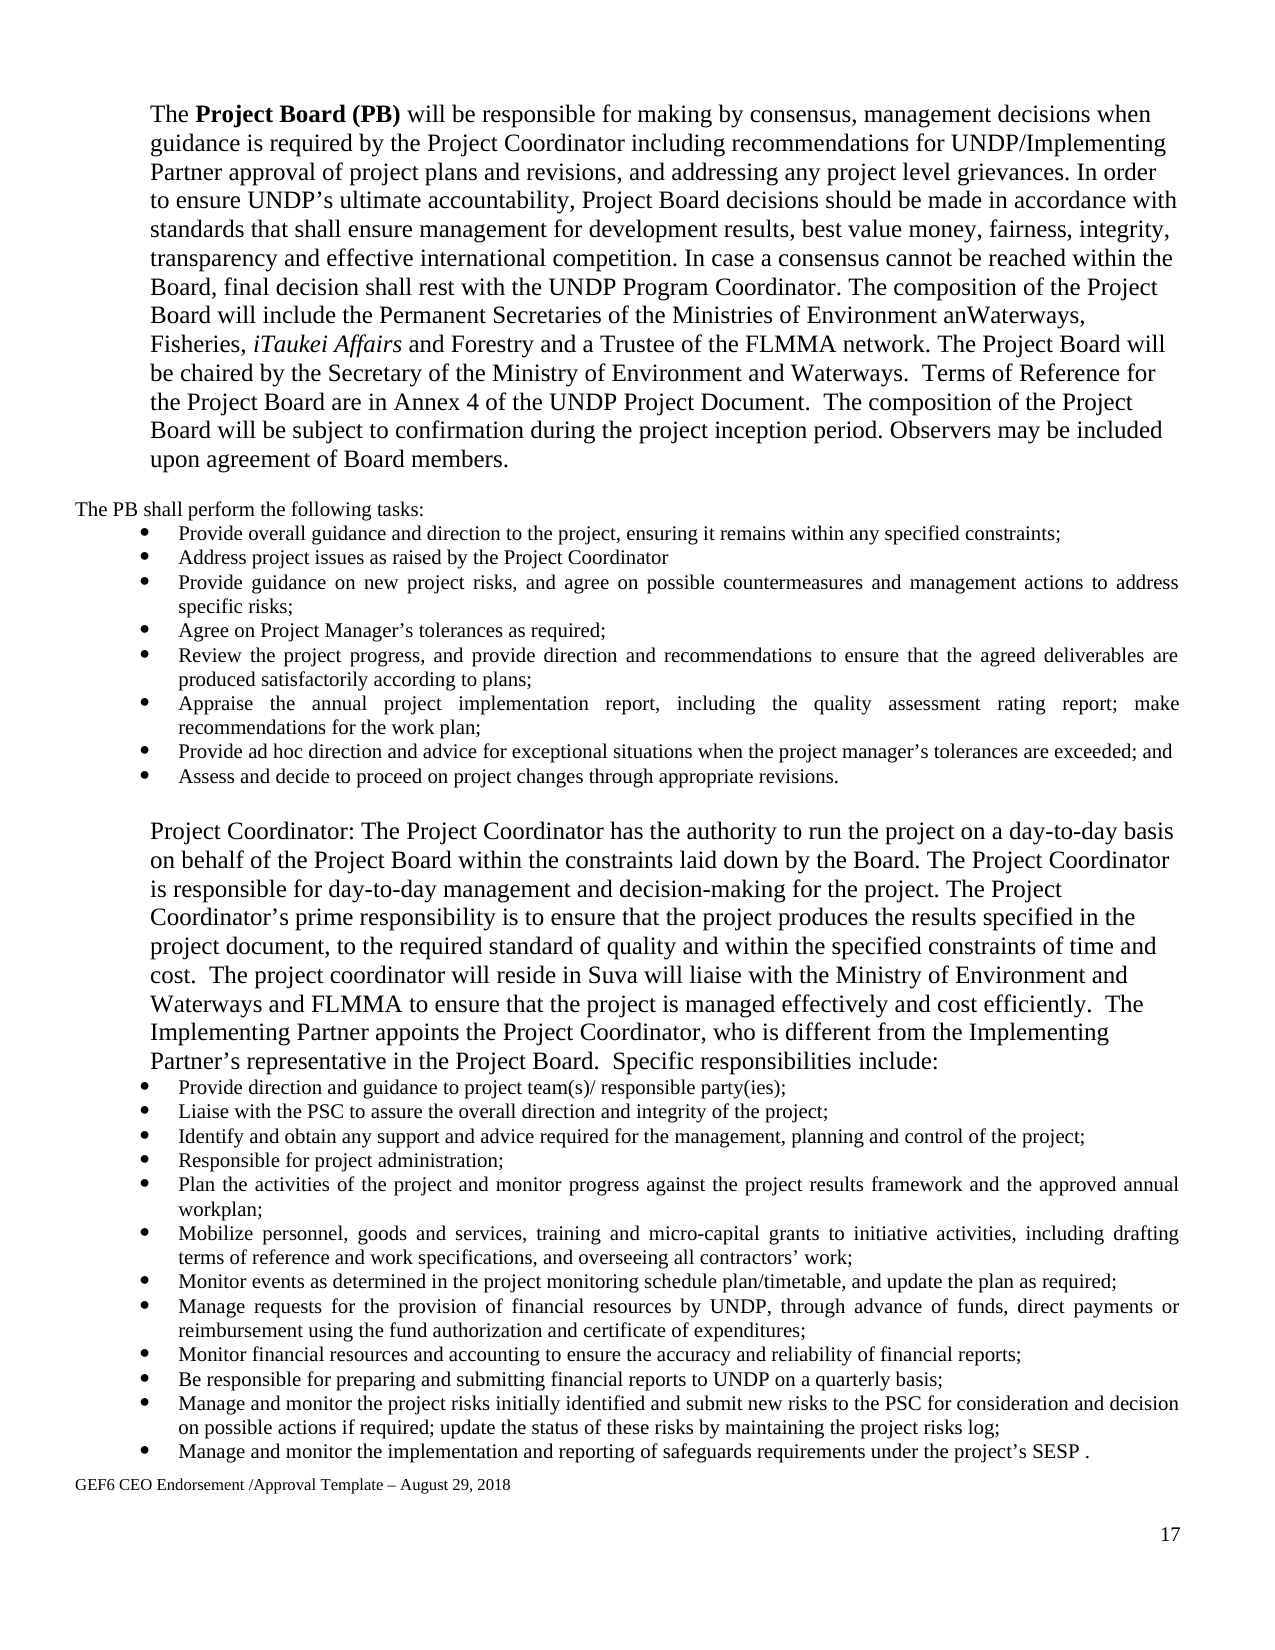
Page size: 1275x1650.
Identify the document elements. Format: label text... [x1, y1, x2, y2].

list Monitor financial resources and accounting to ensure the accuracy and reliability of financial reports; [141, 1342, 1181, 1366]
list Provide overall guidance and direction to the project, ensuring it remains within any specified constraints; [141, 521, 1181, 545]
text Project Coordinator: The Project Coordinator has the authority to run the project on a day-to-day basis on behalf of the Project Board within the constraints laid down by the Board. The Project Coordinator is responsible for day-to-day management and decision-making for the project. The Project Coordinator’s prime responsibility is to ensure that the project produces the results specified in the project document, to the required standard of quality and within the specified constraints of time and cost. The project coordinator will reside in Suva will liaise with the Ministry of Environment and Waterways and FLMMA to ensure that the project is managed effectively and cost efficiently. The Implementing Partner appoints the Project Coordinator, who is different from the Implementing Partner’s representative in the Project Board. Specific responsibilities include: [150, 816, 1181, 1075]
list Manage requests for the provision of financial resources by UNDP, through advance of funds, direct payments or reimbursement using the fund authorization and certificate of expenditures; [141, 1294, 1181, 1342]
list Identify and obtain any support and advice required for the management, planning and control of the project; [141, 1124, 1181, 1148]
text The PB shall perform the following tasks: [75, 497, 1181, 521]
list Monitor events as determined in the project monitoring schedule plan/timetable, and update the plan as required; [141, 1269, 1181, 1294]
list Be responsible for preparing and submitting financial reports to UNDP on a quarterly basis; [141, 1366, 1181, 1391]
list Responsible for project administration; [141, 1148, 1181, 1172]
list Provide direction and guidance to project team(s)/ responsible party(ies); [141, 1075, 1181, 1099]
list Manage and monitor the project risks initially identified and submit new risks to the PSC for consideration and decision on possible actions if required; update the status of these risks by maintaining the project risks log; [141, 1391, 1181, 1439]
list Address project issues as raised by the Project Coordinator [141, 545, 1181, 570]
list Mobilize personnel, goods and services, training and micro-capital grants to initiative activities, including drafting terms of reference and work specifications, and overseeing all contractors’ work; [141, 1221, 1181, 1269]
list Provide guidance on new project risks, and agree on possible countermeasures and management actions to address specific risks; [141, 570, 1181, 618]
list Liaise with the PSC to assure the overall direction and integrity of the project; [141, 1099, 1181, 1124]
list Manage and monitor the implementation and reporting of safeguards requirements under the project’s SESP . [141, 1439, 1181, 1464]
list Provide ad hoc direction and advice for exceptional situations when the project manager’s tolerances are exceeded; and [141, 739, 1181, 764]
list Review the project progress, and provide direction and recommendations to ensure that the agreed deliverables are produced satisfactorily according to plans; [141, 642, 1181, 691]
list Plan the activities of the project and monitor progress against the project results framework and the approved annual workplan; [141, 1172, 1181, 1221]
text The Project Board (PB) will be responsible for making by consensus, management decisions when guidance is required by the Project Coordinator including recommendations for UNDP/Implementing Partner approval of project plans and revisions, and addressing any project level grievances. In order to ensure UNDP’s ultimate accountability, Project Board decisions should be made in accordance with standards that shall ensure management for development results, best value money, fairness, integrity, transparency and effective international competition. In case a consensus cannot be reached within the Board, final decision shall rest with the UNDP Program Coordinator. The composition of the Project Board will include the Permanent Secretaries of the Ministries of Environment anWaterways, Fisheries, iTaukei Affairs and Forestry and a Trustee of the FLMMA network. The Project Board will be chaired by the Secretary of the Ministry of Environment and Waterways. Terms of Reference for the Project Board are in Annex 4 of the UNDP Project Document. The composition of the Project Board will be subject to confirmation during the project inception period. Observers may be included upon agreement of Board members. [150, 99, 1181, 473]
list Appraise the annual project implementation report, including the quality assessment rating report; make recommendations for the work plan; [141, 691, 1181, 739]
list Assess and decide to proceed on project changes through appropriate revisions. [141, 764, 1181, 788]
list Agree on Project Manager’s tolerances as required; [141, 618, 1181, 642]
